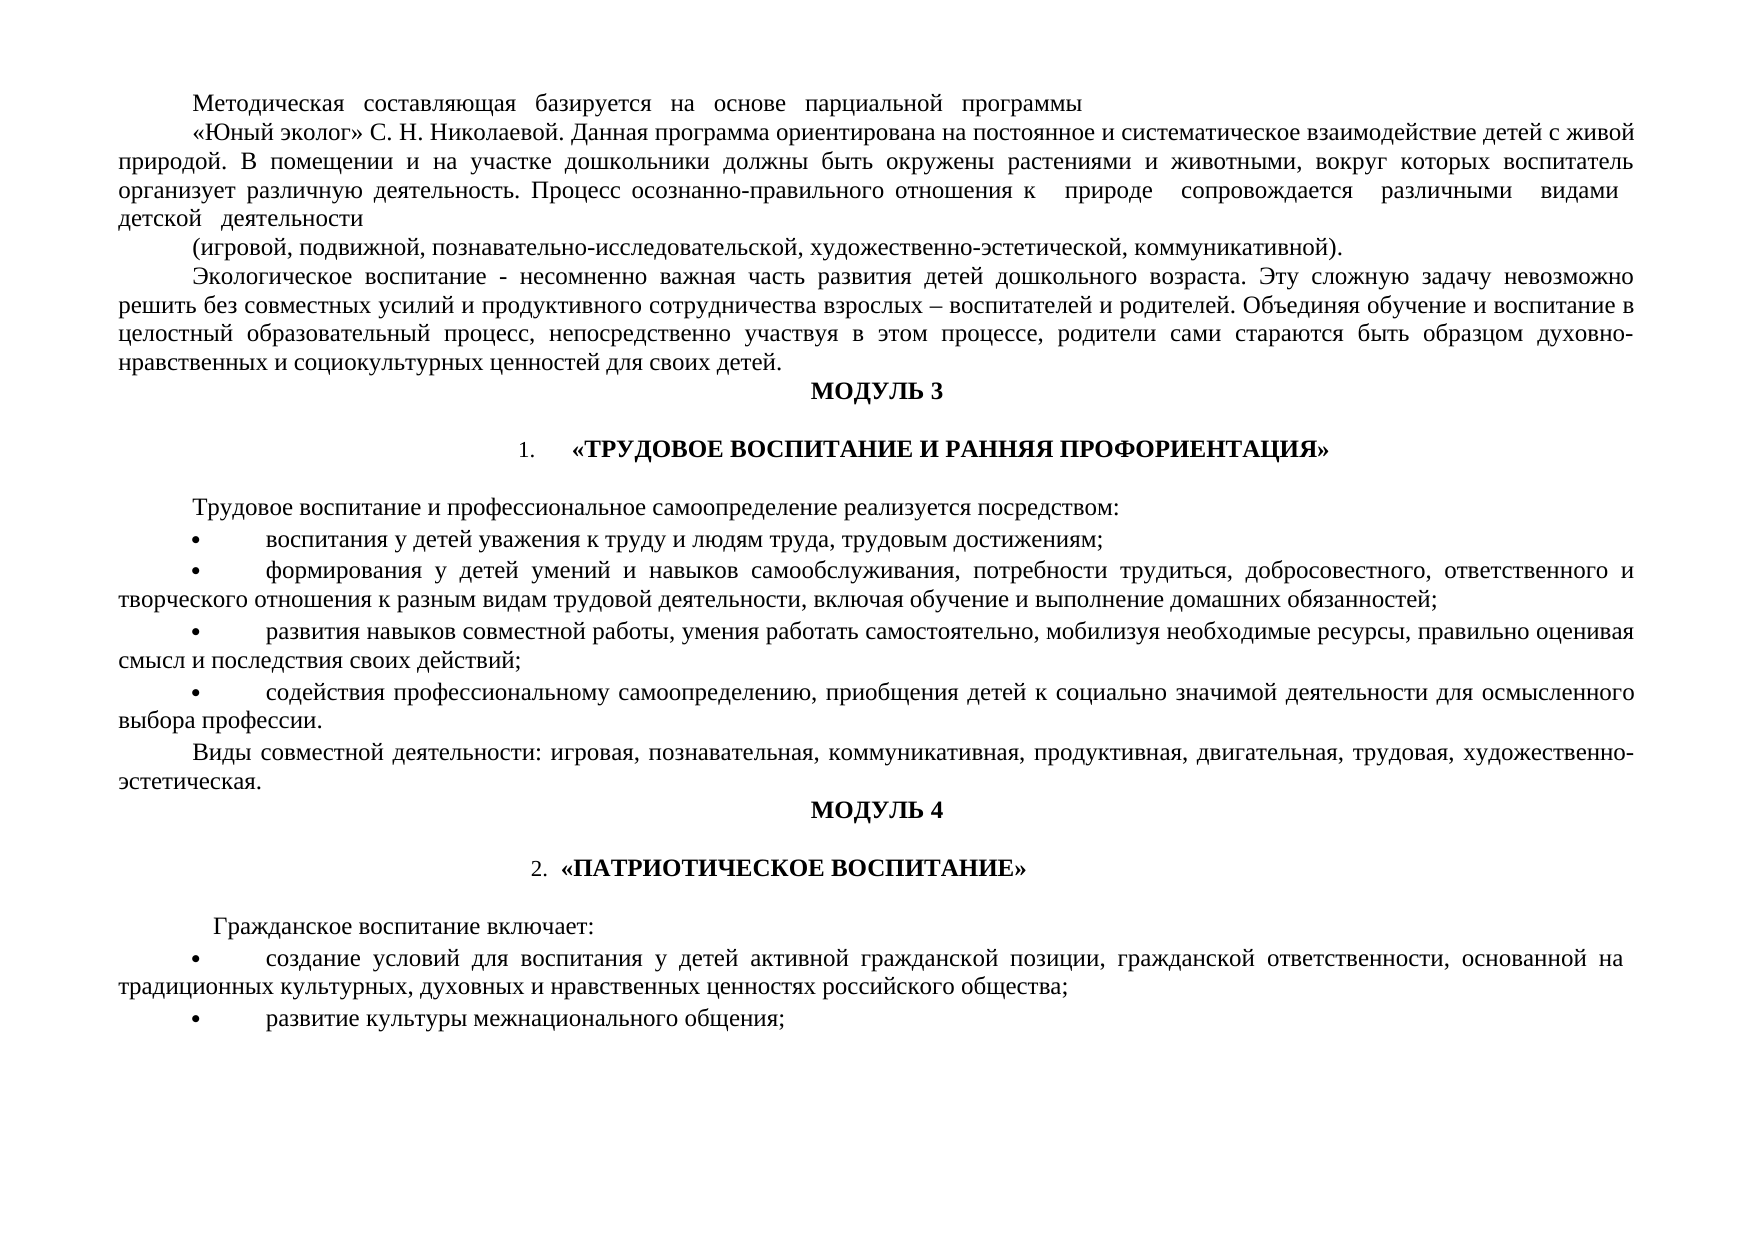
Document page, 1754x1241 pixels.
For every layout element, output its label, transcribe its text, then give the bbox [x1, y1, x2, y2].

text Трудовое воспитание и профессиональное самоопределение реализуется посредством: [118, 492, 1636, 521]
list создание условий для воспитания у детей активной гражданской позиции, гражданской ответственности, основанной на традиционных культурных, духовных и нравственных ценностях российского общества; [118, 943, 1624, 1000]
text МОДУЛЬ 4 [118, 795, 1636, 824]
text МОДУЛЬ 3 [118, 376, 1636, 405]
text Гражданское воспитание включает: [213, 911, 1636, 939]
list развития навыков совместной работы, умения работать самостоятельно, мобилизуя необходимые ресурсы, правильно оценивая смысл и последствия своих действий; [118, 616, 1636, 674]
text Экологическое воспитание - несомненно важная часть развития детей дошкольного возраста. Эту сложную задачу невозможно решить без совместных усилий и продуктивного сотрудничества взрослых – воспитателей и родителей. Объединяя обучение и воспитание в целостный образовательный процесс, непосредственно участвуя в этом процессе, родители сами стараются быть образцом духовно-нравственных и социокультурных ценностей для своих детей. [118, 261, 1636, 376]
list «ТРУДОВОЕ ВОСПИТАНИЕ И РАННЯЯ ПРОФОРИЕНТАЦИЯ» [118, 434, 1636, 463]
text Виды совместной деятельности: игровая, познавательная, коммуникативная, продуктивная, двигательная, трудовая, художественно-эстетическая. [118, 737, 1636, 795]
list «ПАТРИОТИЧЕСКОЕ ВОСПИТАНИЕ» [394, 853, 1636, 882]
list содействия профессиональному самоопределению, приобщения детей к социально значимой деятельности для осмысленного выбора профессии. [118, 677, 1636, 734]
list развитие культуры межнационального общения; [118, 1003, 1636, 1032]
list формирования у детей умений и навыков самообслуживания, потребности трудиться, добросовестного, ответственного и творческого отношения к разным видам трудовой деятельности, включая обучение и выполнение домашних обязанностей; [118, 556, 1636, 613]
text Методическая составляющая базируется на основе парциальной программы [118, 88, 1636, 117]
list воспитания у детей уважения к труду и людям труда, трудовым достижениям; [118, 524, 1636, 552]
text «Юный эколог» С. Н. Николаевой. Данная программа ориентирована на постоянное и систематическое взаимодействие детей с живой природой. В помещении и на участке дошкольники должны быть окружены растениями и животными, вокруг которых воспитатель организует различную деятельность. Процесс осознанно-правильного отношения к природе сопровождается различными видами детской деятельности [118, 117, 1636, 232]
text (игровой, подвижной, познавательно-исследовательской, художественно-эстетической, коммуникативной). [118, 232, 1636, 261]
